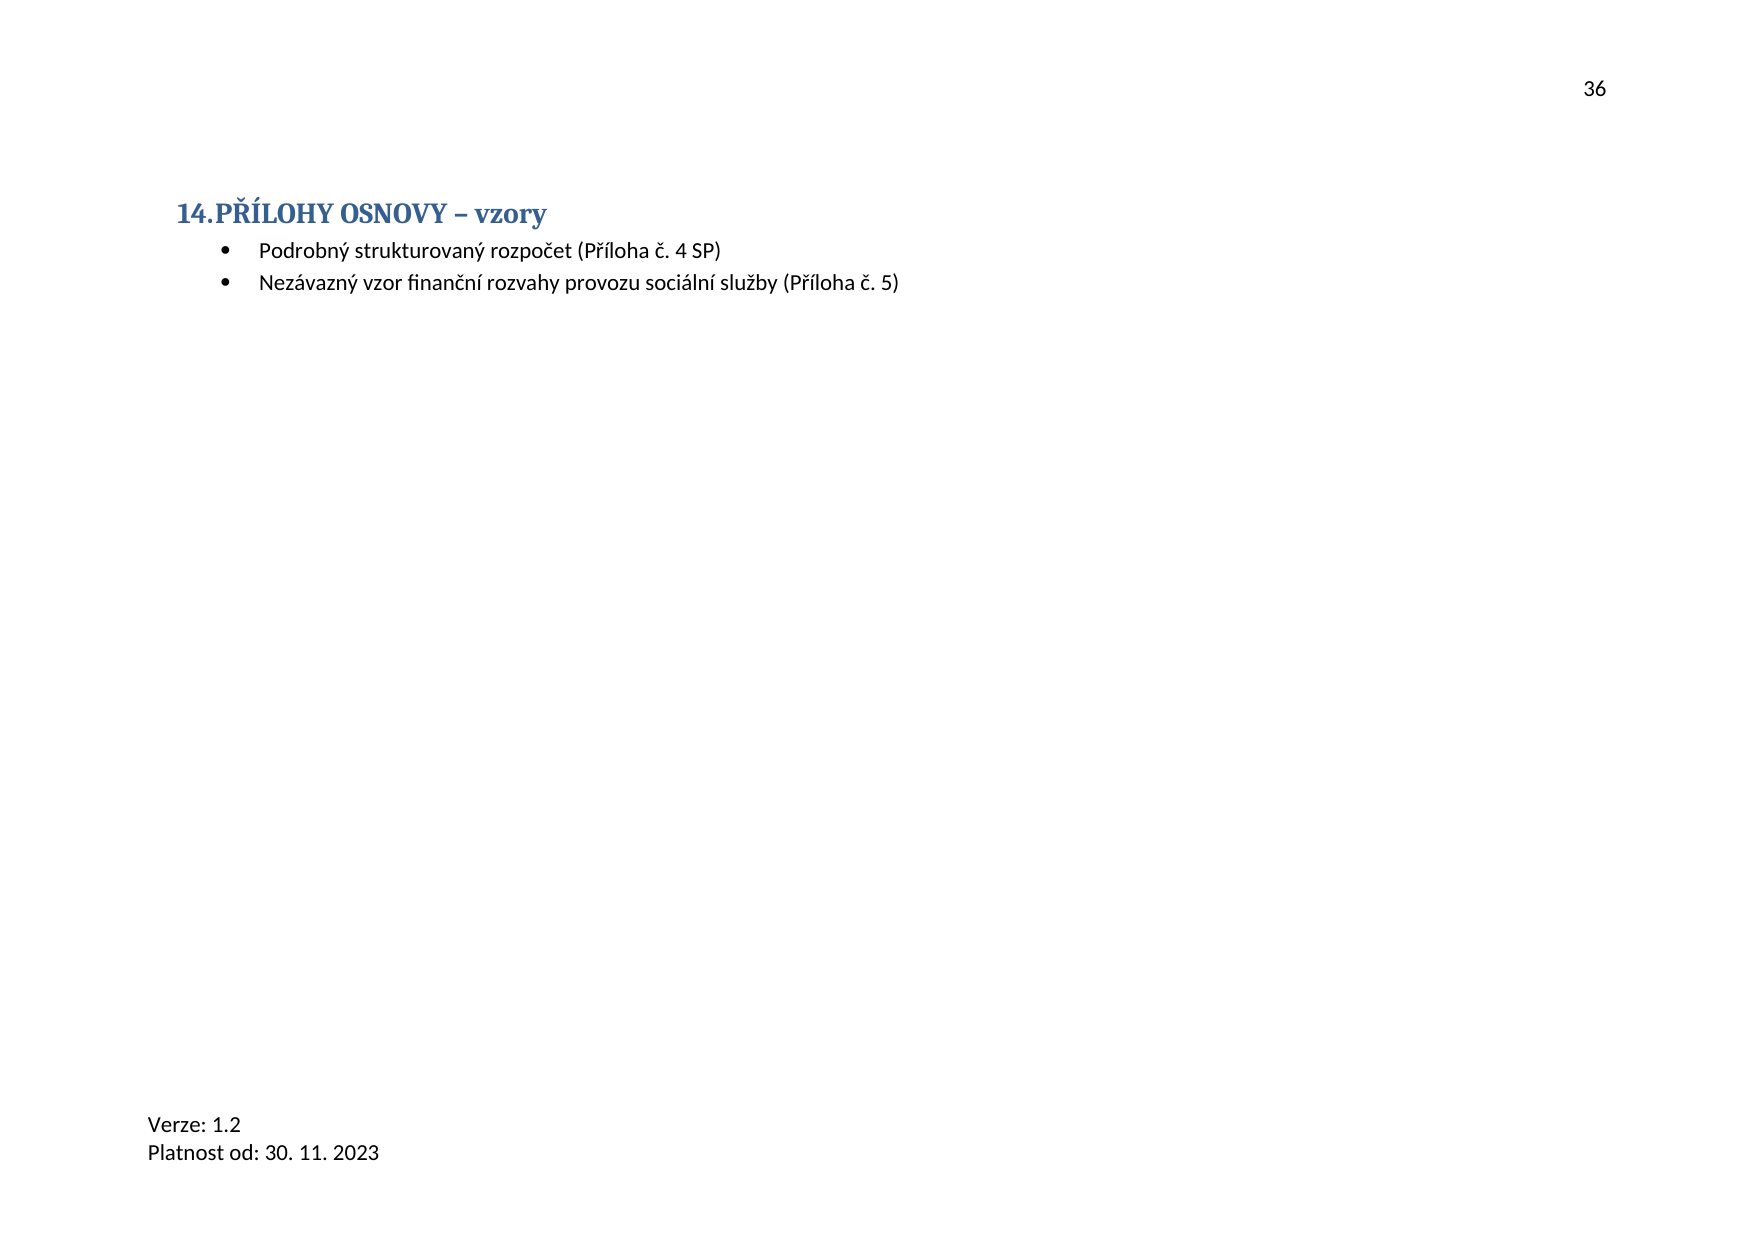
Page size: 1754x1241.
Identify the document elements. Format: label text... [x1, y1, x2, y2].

list Podrobný strukturovaný rozpočet (Příloha č. 4 SP) [221, 236, 1606, 264]
subtitle PŘÍLOHY OSNOVY – vzory [177, 198, 1606, 231]
list Nezávazný vzor finanční rozvahy provozu sociální služby (Příloha č. 5) [221, 268, 1606, 296]
